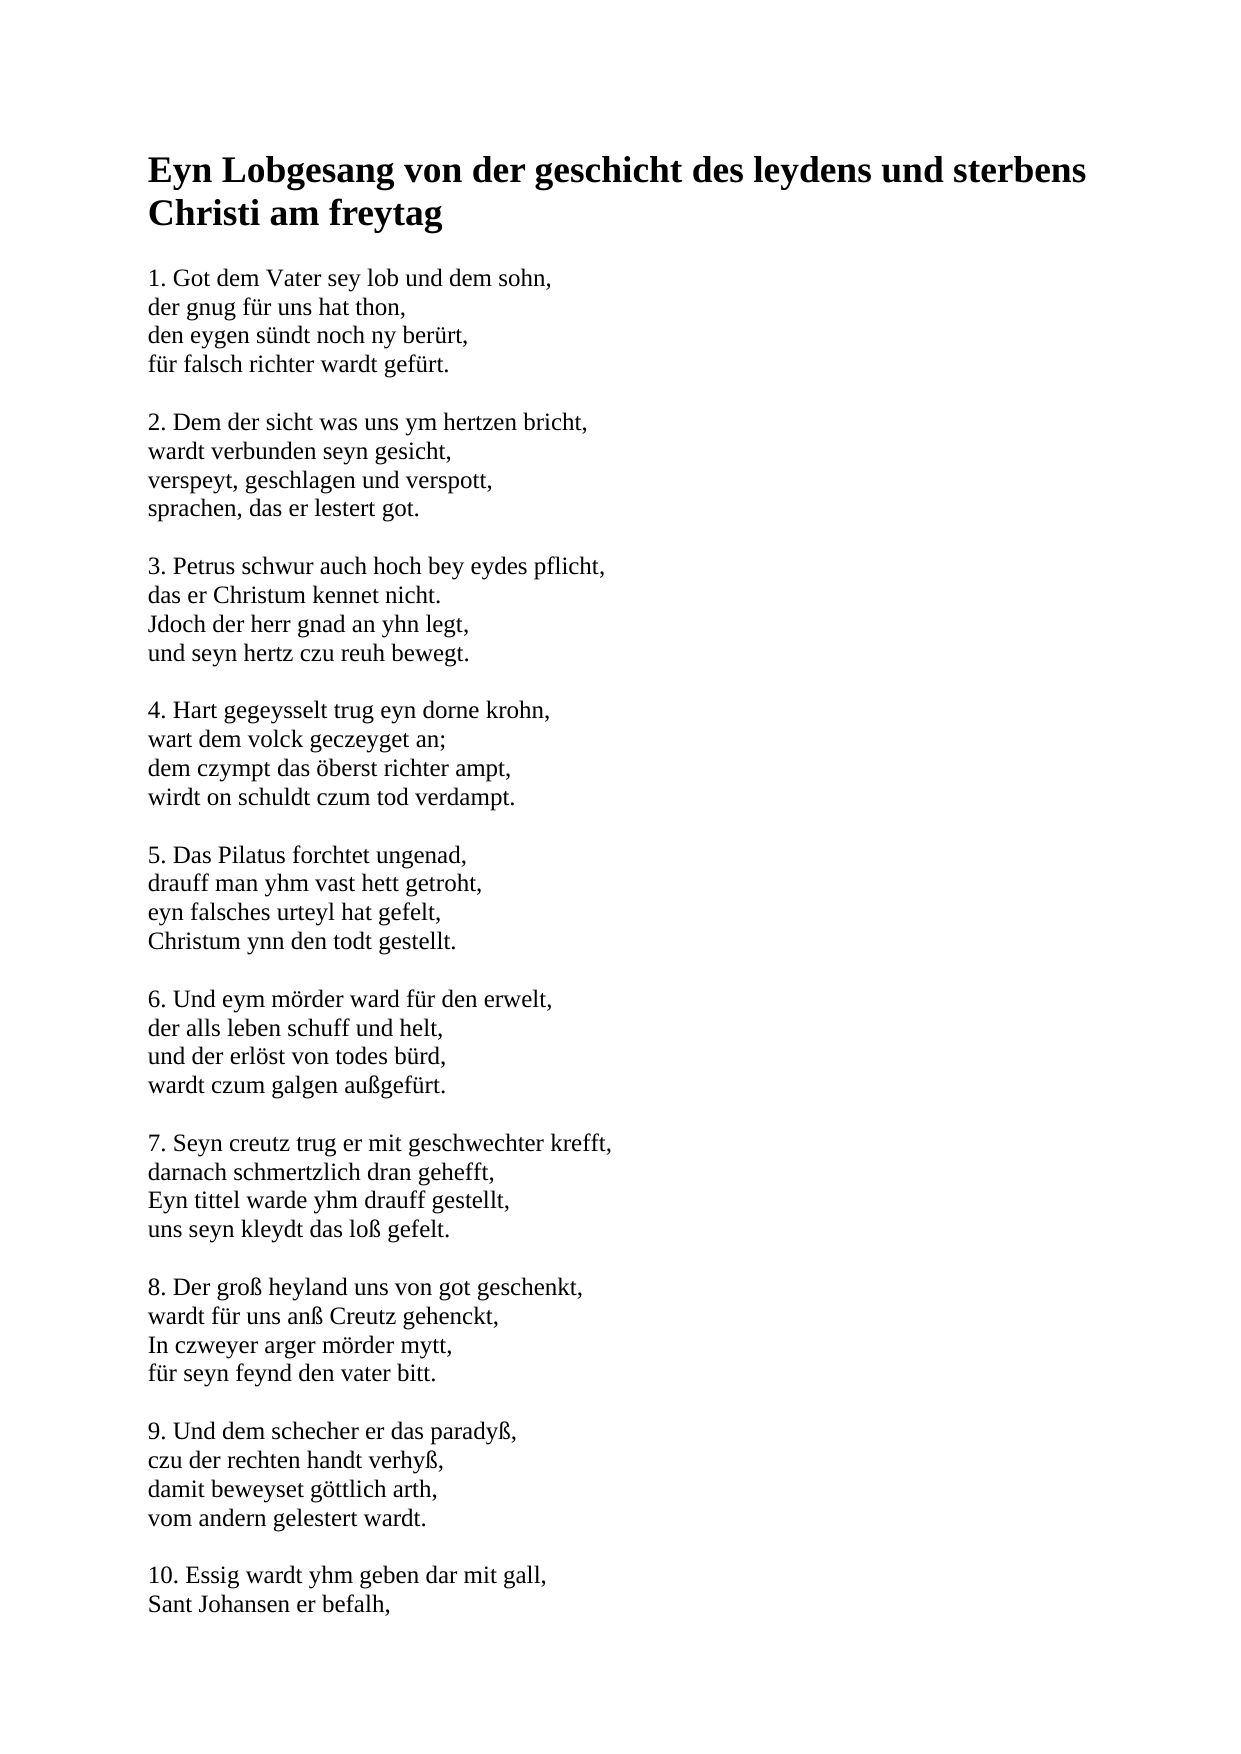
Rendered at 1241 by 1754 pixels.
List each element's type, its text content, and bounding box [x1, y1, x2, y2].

subtitle Eyn Lobgesang von der geschicht des leydens und sterbens Christi am freytag [148, 148, 1093, 234]
text 5. Das Pilatus forchtet ungenad, drauff man yhm vast hett getroht, eyn falsches urteyl hat gefelt, Christum ynn den todt gestellt. [148, 840, 1093, 955]
text 2. Dem der sicht was uns ym hertzen bricht, wardt verbunden seyn gesicht, verspeyt, geschlagen und verspott, sprachen, das er lestert got. [148, 407, 1093, 522]
text 1. Got dem Vater sey lob und dem sohn, der gnug für uns hat thon, den eygen sündt noch ny berürt, für falsch richter wardt gefürt. [148, 263, 1093, 378]
text 3. Petrus schwur auch hoch bey eydes pflicht, das er Christum kennet nicht. Jdoch der herr gnad an yhn legt, und seyn hertz czu reuh bewegt. [148, 551, 1093, 666]
text 6. Und eym mörder ward für den erwelt, der alls leben schuff und helt, und der erlöst von todes bürd, wardt czum galgen außgefürt. [148, 984, 1093, 1099]
text 7. Seyn creutz trug er mit geschwechter krefft, darnach schmertzlich dran gehefft, Eyn tittel warde yhm drauff gestellt, uns seyn kleydt das loß gefelt. [148, 1128, 1093, 1243]
text 4. Hart gegeysselt trug eyn dorne krohn, wart dem volck geczeyget an; dem czympt das öberst richter ampt, wirdt on schuldt czum tod verdampt. [148, 696, 1093, 811]
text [148, 1561, 1093, 1618]
text 9. Und dem schecher er das paradyß, czu der rechten handt verhyß, damit beweyset göttlich arth, vom andern gelestert wardt. [148, 1416, 1093, 1531]
text 8. Der groß heyland uns von got geschenkt, wardt für uns anß Creutz gehenckt, In czweyer arger mörder mytt, für seyn feynd den vater bitt. [148, 1272, 1093, 1387]
